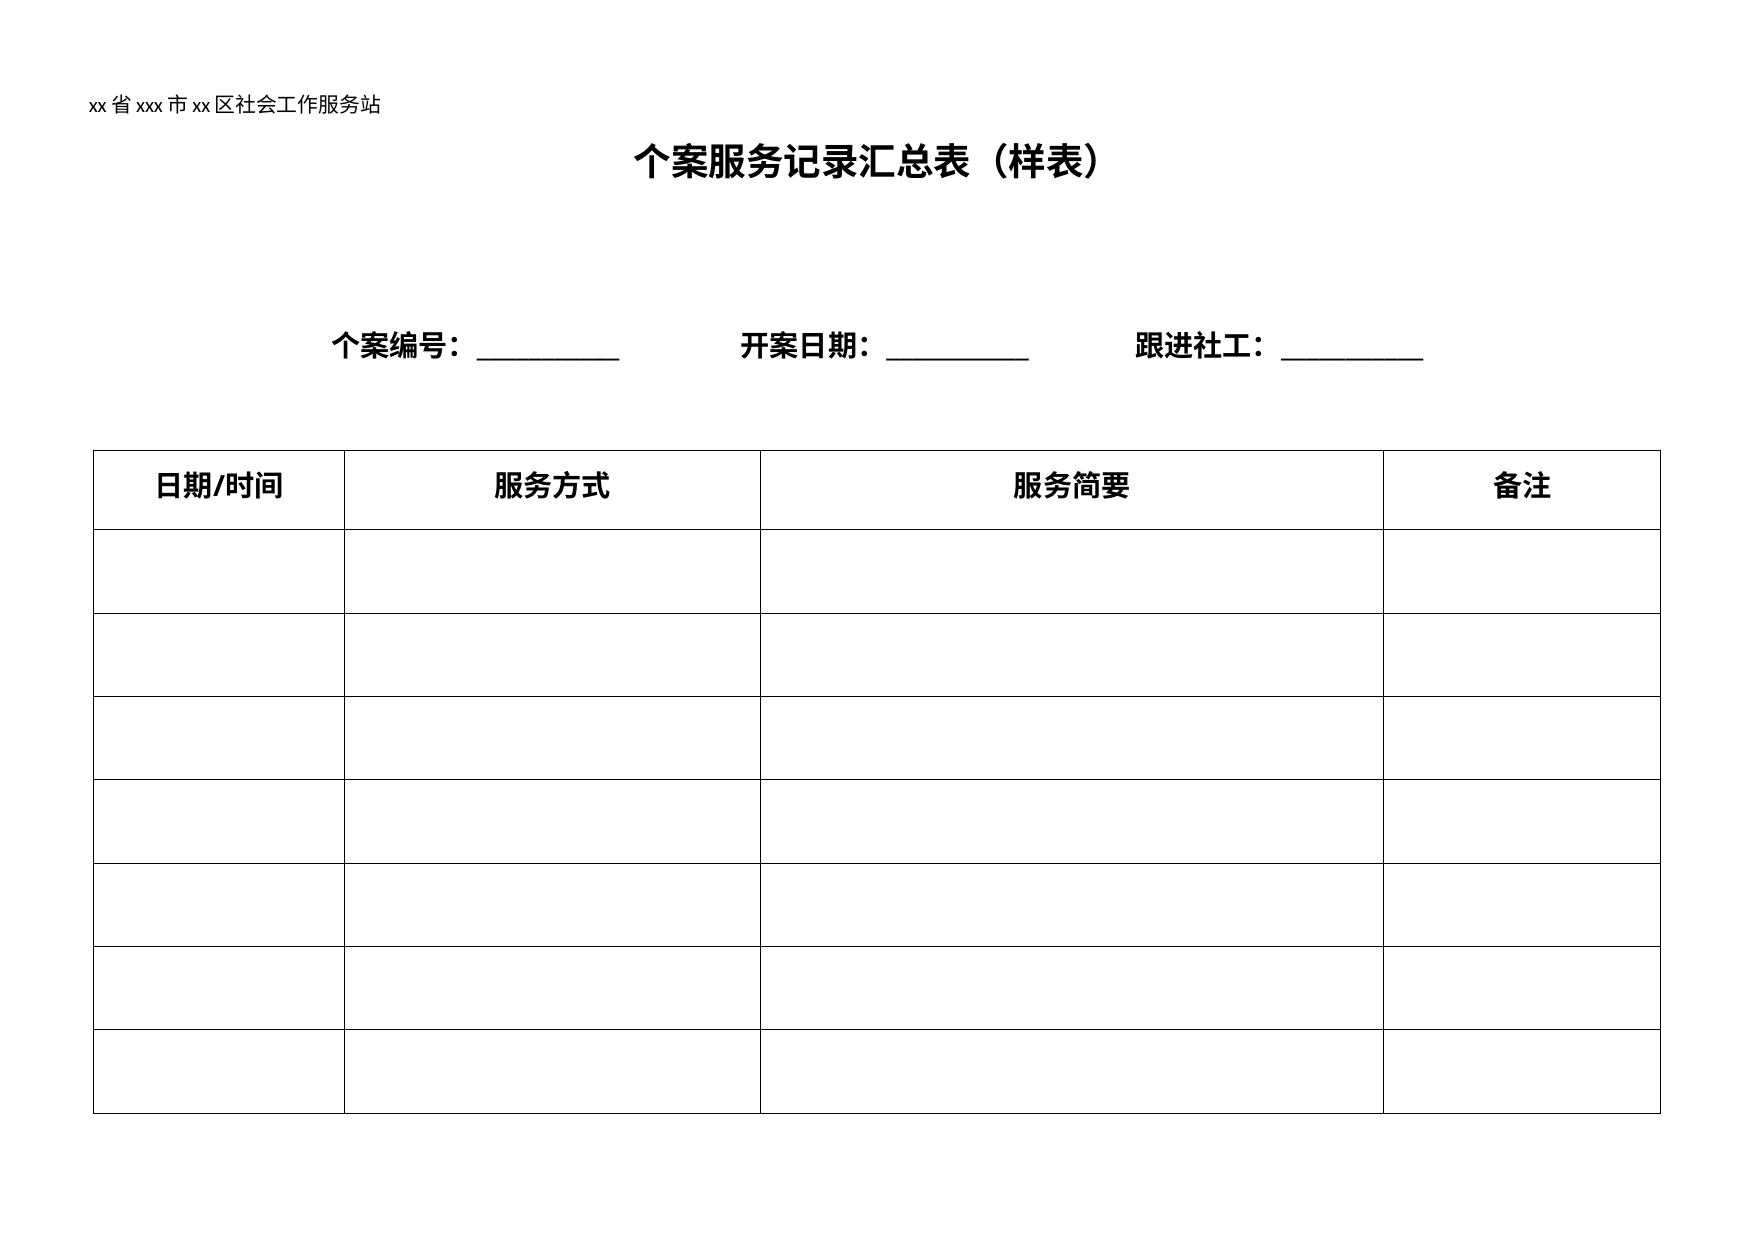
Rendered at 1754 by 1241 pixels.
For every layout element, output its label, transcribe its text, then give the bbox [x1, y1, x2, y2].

table_header 服务简要 [761, 451, 1383, 529]
table_cell [761, 530, 1383, 612]
text 个案编号：___________ 开案日期：___________ 跟进社工：___________ [88, 311, 1665, 376]
table_cell [1384, 1030, 1660, 1112]
table_cell [94, 864, 344, 946]
table_cell [345, 530, 760, 612]
table_cell [94, 780, 344, 862]
table_cell [345, 780, 760, 862]
table_cell [761, 864, 1383, 946]
table_cell [345, 1030, 760, 1112]
table_cell [761, 947, 1383, 1029]
table_cell [1384, 947, 1660, 1029]
table_cell [94, 614, 344, 696]
table_cell [94, 1030, 344, 1112]
table_cell [761, 780, 1383, 862]
table_cell [94, 530, 344, 612]
table_cell [345, 697, 760, 779]
table_cell [761, 1030, 1383, 1112]
table_cell [1384, 614, 1660, 696]
table_cell [1384, 780, 1660, 862]
table_cell [761, 697, 1383, 779]
table_cell [1384, 697, 1660, 779]
table_cell [761, 614, 1383, 696]
table_cell [345, 614, 760, 696]
table_cell [1384, 864, 1660, 946]
table_cell [94, 947, 344, 1029]
table_header 日期/时间 [94, 451, 344, 529]
table_cell [94, 697, 344, 779]
table_header 服务方式 [345, 451, 760, 529]
table_header 备注 [1384, 451, 1660, 529]
text 个案服务记录汇总表（样表） [88, 127, 1665, 192]
table_cell [345, 864, 760, 946]
table_cell [345, 947, 760, 1029]
table_cell [1384, 530, 1660, 612]
